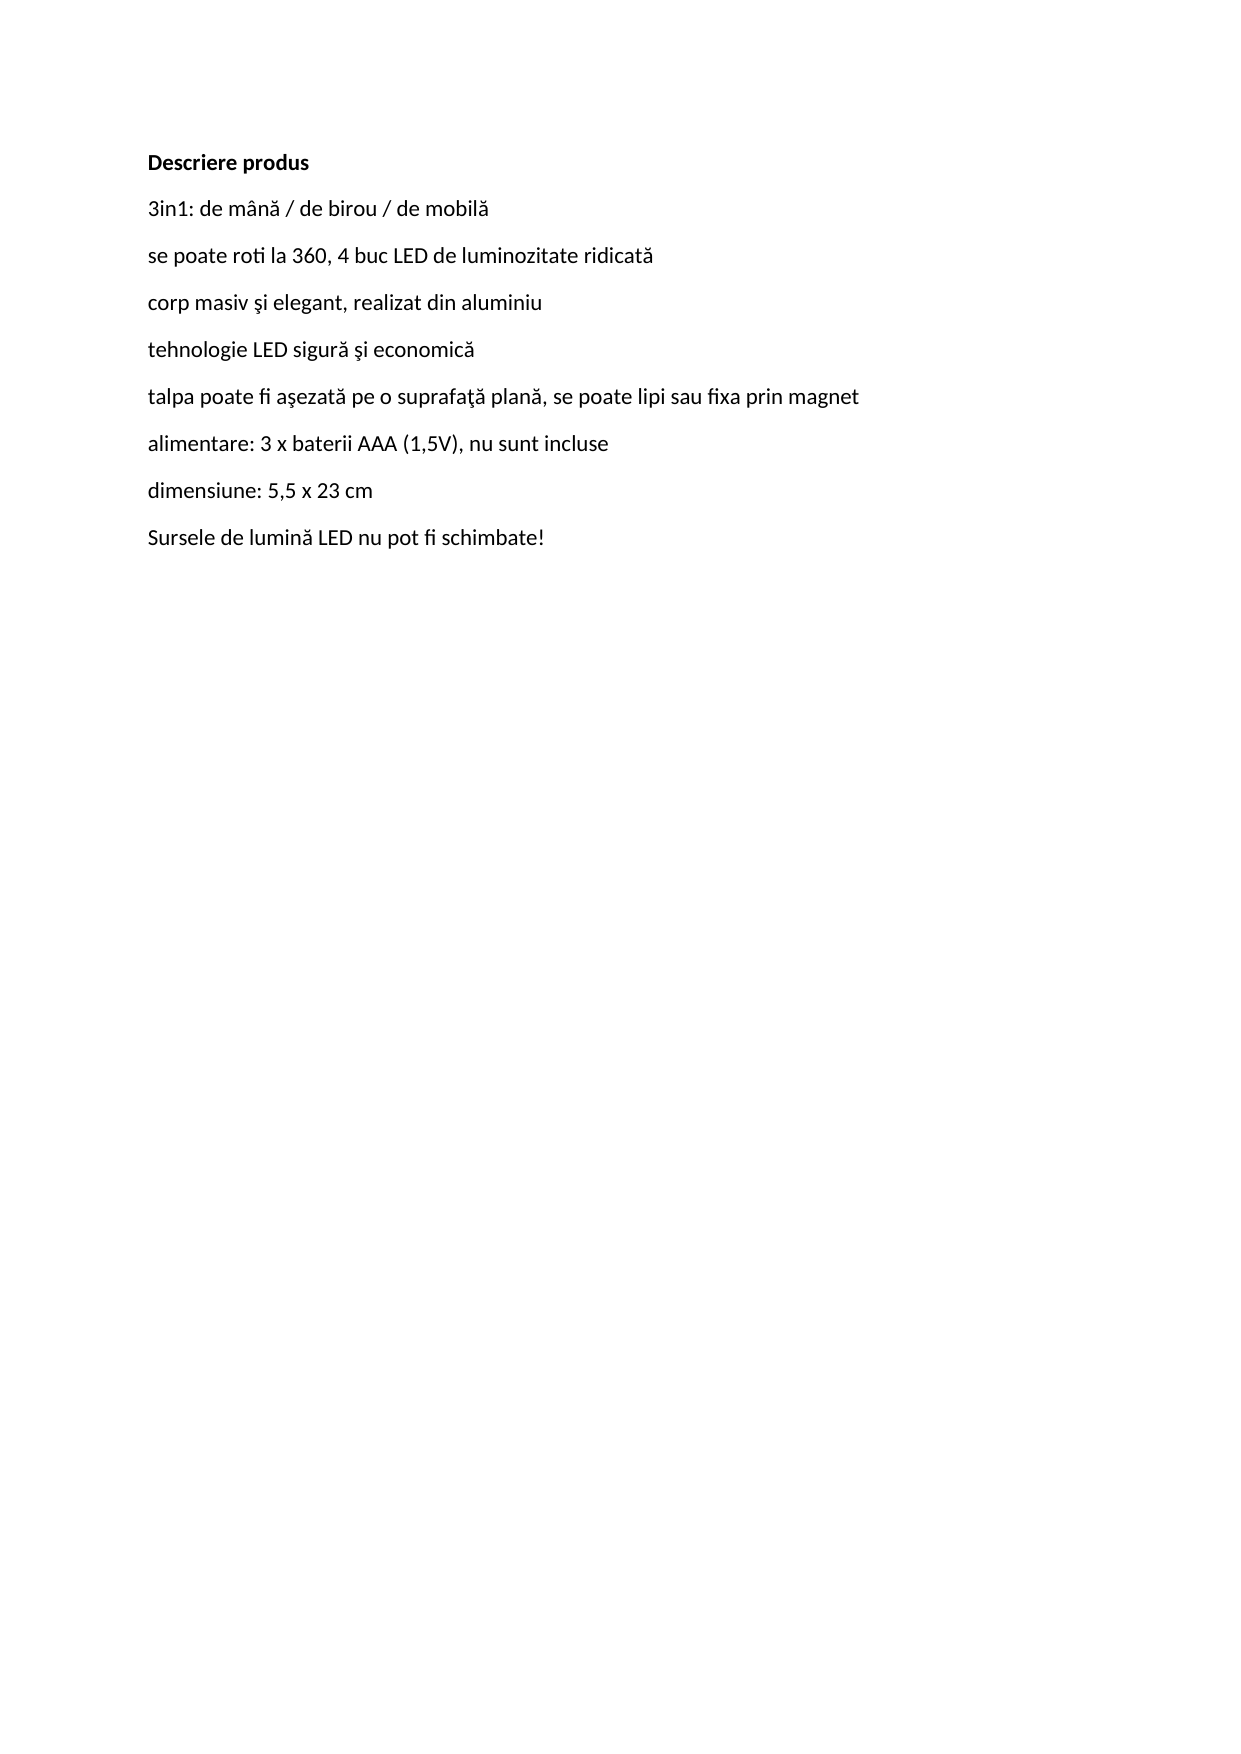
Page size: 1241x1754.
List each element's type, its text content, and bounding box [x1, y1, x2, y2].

text talpa poate fi aşezată pe o suprafaţă plană, se poate lipi sau fixa prin magnet [148, 382, 1093, 410]
text alimentare: 3 x baterii AAA (1,5V), nu sunt incluse [148, 429, 1093, 457]
text se poate roti la 360, 4 buc LED de luminozitate ridicată [148, 241, 1093, 269]
text Descriere produs [148, 148, 1093, 176]
text 3in1: de mână / de birou / de mobilă [148, 194, 1093, 222]
text corp masiv şi elegant, realizat din aluminiu [148, 288, 1093, 316]
text dimensiune: 5,5 x 23 cm [148, 476, 1093, 504]
text Sursele de lumină LED nu pot fi schimbate! [148, 523, 1093, 551]
text tehnologie LED sigură şi economică [148, 335, 1093, 363]
